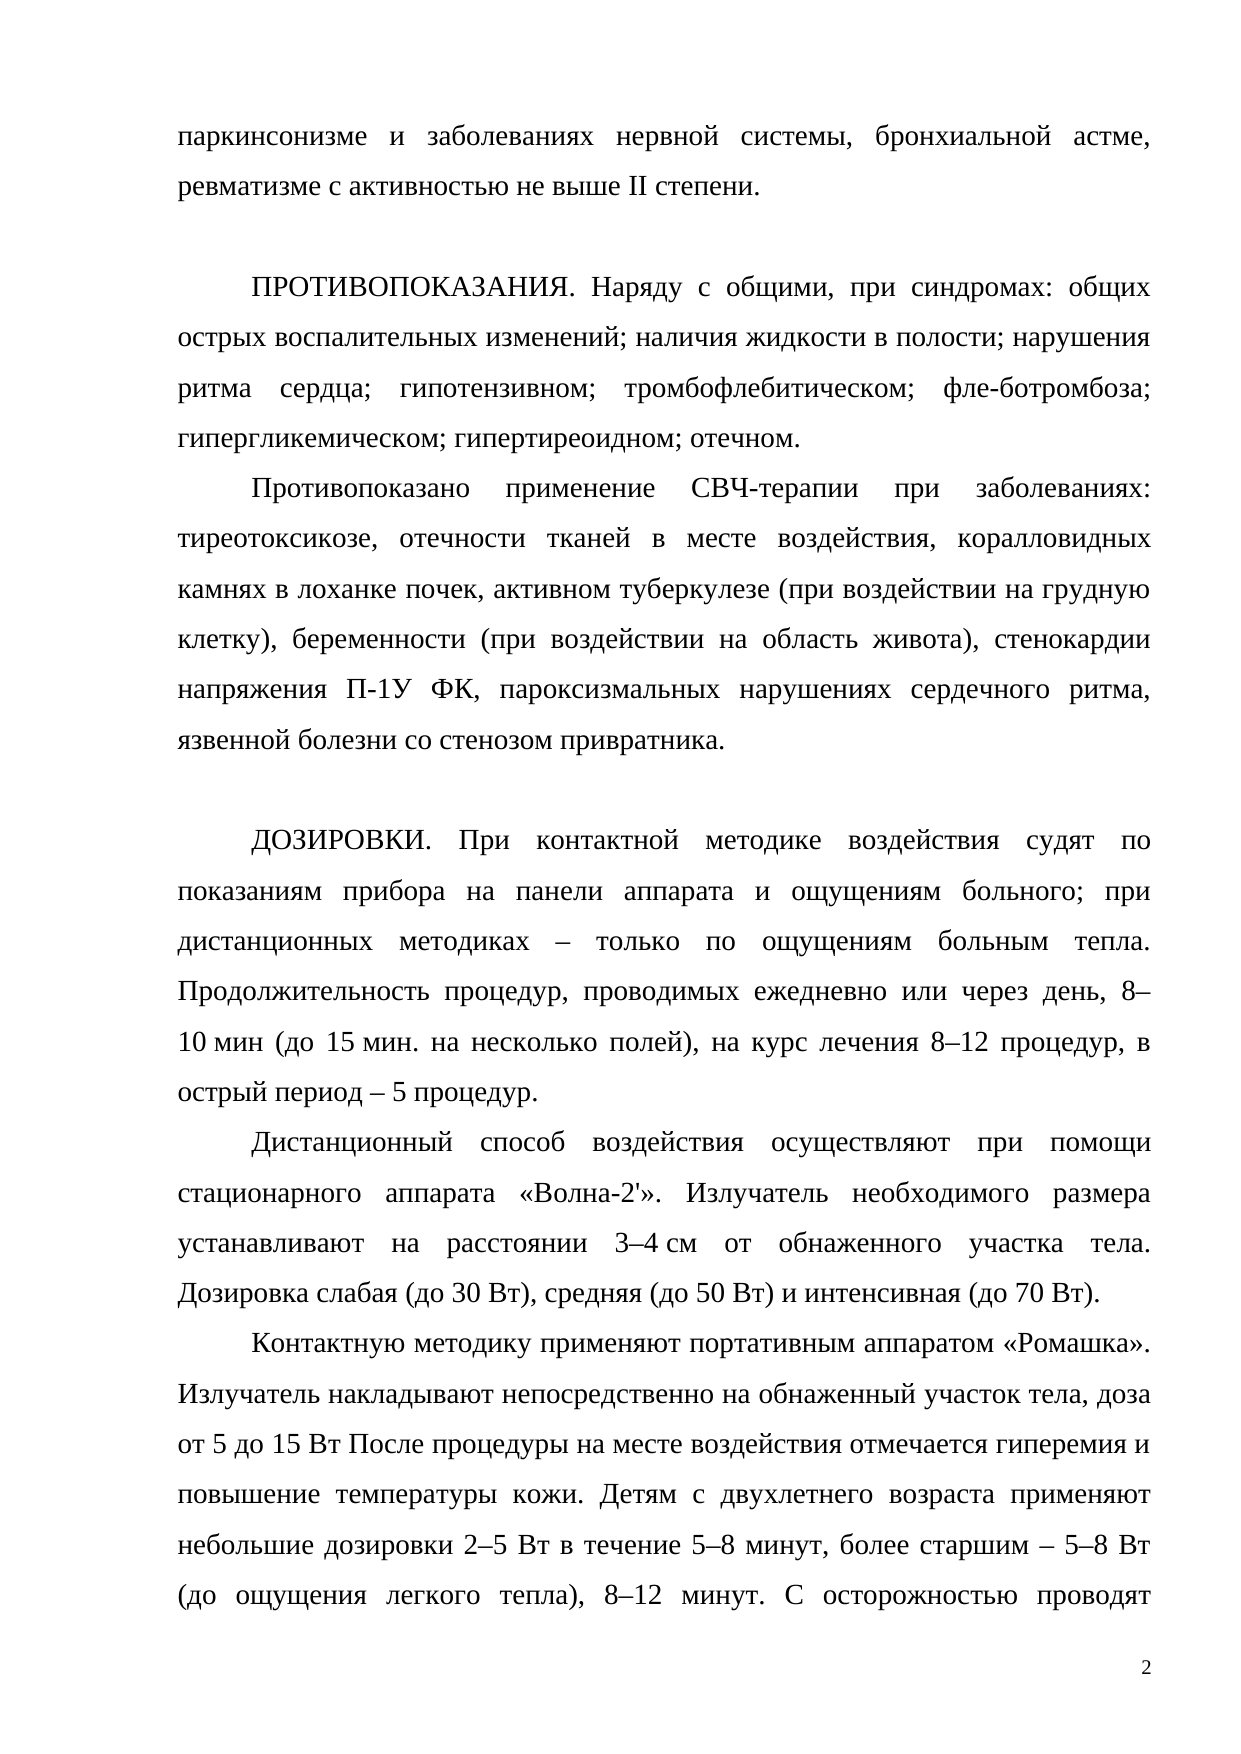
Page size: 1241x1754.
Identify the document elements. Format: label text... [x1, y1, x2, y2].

text Дистанционный способ воздействия осуществляют при помощи стационарного аппарата «Волна-2'». Излучатель необходимого размера устанавливают на расстоянии 3–4 см от обнаженного участка тела. Дозировка слабая (до 30 Вт), средняя (до 50 Вт) и интенсивная (до 70 Вт). [177, 1124, 1152, 1309]
text ПРОТИВОПОКАЗАНИЯ. Наряду с общими, при синдромах: общих острых воспалительных изменений; наличия жидкости в полости; нарушения ритма сердца; гипотензивном; тромбофлебитическом; фле-ботромбоза; гипергликемическом; гипертиреоидном; отечном. [177, 269, 1152, 453]
text Противопоказано применение СВЧ-терапии при заболеваниях: тиреотоксикозе, отечности тканей в месте воздействия, коралловидных камнях в лоханке почек, активном туберкулезе (при воздействии на грудную клетку), беременности (при воздействии на область живота), стенокардии напряжения П-1У ФК, пароксизмальных нарушениях сердечного ритма, язвенной болезни со стенозом привратника. [177, 470, 1152, 755]
text ДОЗИРОВКИ. При контактной методике воздействия судят по показаниям прибора на панели аппарата и ощущениям больного; при дистанционных методиках – только по ощущениям больным тепла. Продолжительность процедур, проводимых ежедневно или через день, 8–10 мин (до 15 мин. на несколько полей), на курс лечения 8–12 процедур, в острый период – 5 процедур. [177, 822, 1152, 1108]
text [177, 1326, 1152, 1611]
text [177, 118, 1152, 202]
